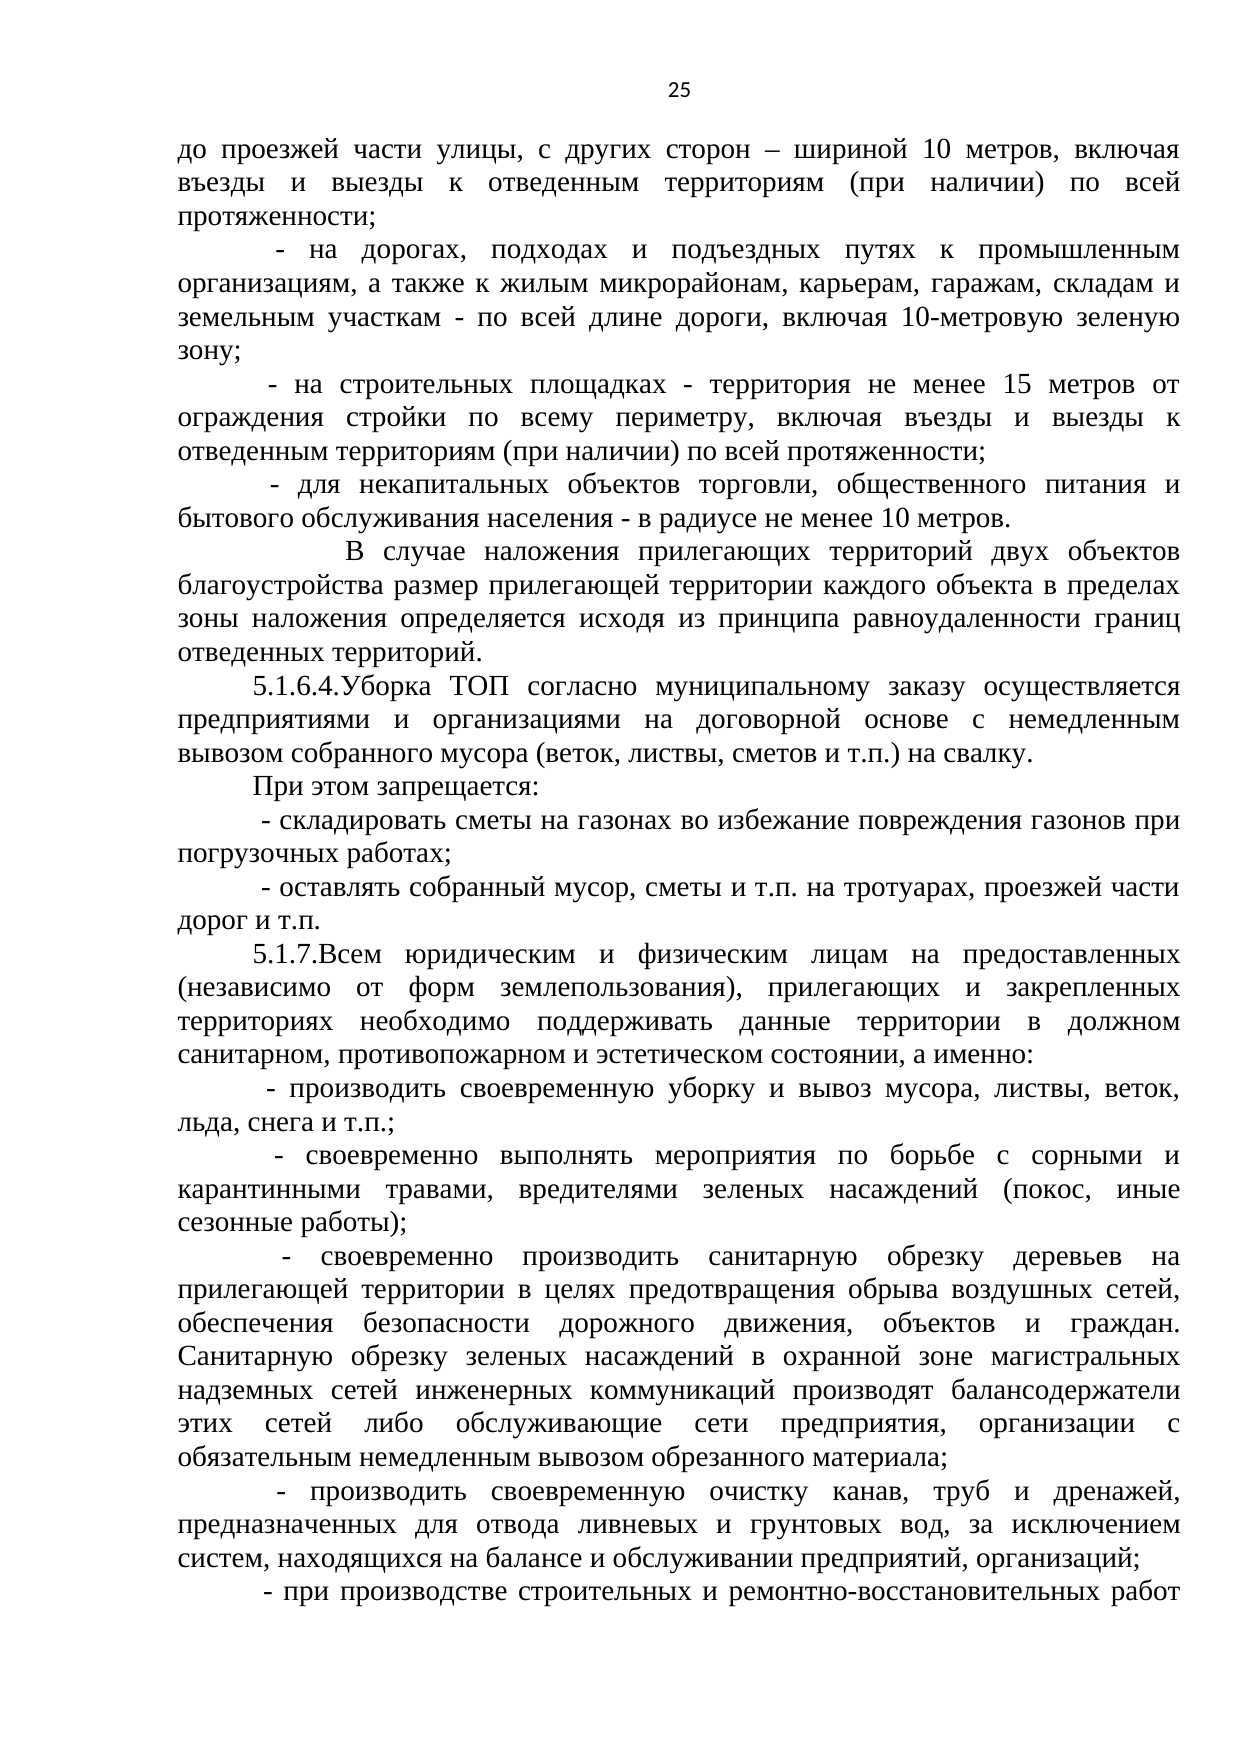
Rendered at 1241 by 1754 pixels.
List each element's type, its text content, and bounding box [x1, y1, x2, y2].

text 5.1.7.Всем юридическим и физическим лицам на предоставленных (независимо от форм землепользования), прилегающих и закрепленных территориях необходимо поддерживать данные территории в должном санитарном, противопожарном и эстетическом состоянии, а именно: [177, 936, 1181, 1070]
text - складировать сметы на газонах во избежание повреждения газонов при погрузочных работах; [177, 802, 1181, 869]
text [177, 1573, 1181, 1607]
text - для некапитальных объектов торговли, общественного питания и бытового обслуживания населения - в радиусе не менее 10 метров. [177, 466, 1181, 533]
text - оставлять собранный мусор, сметы и т.п. на тротуарах, проезжей части дорог и т.п. [177, 869, 1181, 936]
text - на дорогах, подходах и подъездных путях к промышленным организациям, а также к жилым микрорайонам, карьерам, гаражам, складам и земельным участкам - по всей длине дороги, включая 10-метровую зеленую зону; [177, 232, 1181, 366]
text - производить своевременную очистку канав, труб и дренажей, предназначенных для отвода ливневых и грунтовых вод, за исключением систем, находящихся на балансе и обслуживании предприятий, организаций; [177, 1473, 1181, 1573]
text - своевременно выполнять мероприятия по борьбе с сорными и карантинными травами, вредителями зеленых насаждений (покос, иные сезонные работы); [177, 1137, 1181, 1238]
text - своевременно производить санитарную обрезку деревьев на прилегающей территории в целях предотвращения обрыва воздушных сетей, обеспечения безопасности дорожного движения, объектов и граждан. Санитарную обрезку зеленых насаждений в охранной зоне магистральных надземных сетей инженерных коммуникаций производят балансодержатели этих сетей либо обслуживающие сети предприятия, организации с обязательным немедленным вывозом обрезанного материала; [177, 1238, 1181, 1473]
text - производить своевременную уборку и вывоз мусора, листвы, веток, льда, снега и т.п.; [177, 1070, 1181, 1137]
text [177, 131, 1181, 232]
text В случае наложения прилегающих территорий двух объектов благоустройства размер прилегающей территории каждого объекта в пределах зоны наложения определяется исходя из принципа равноудаленности границ отведенных территорий. [177, 533, 1181, 668]
text При этом запрещается: [177, 768, 1181, 802]
text 5.1.6.4.Уборка ТОП согласно муниципальному заказу осуществляется предприятиями и организациями на договорной основе с немедленным вывозом собранного мусора (веток, листвы, сметов и т.п.) на свалку. [177, 668, 1181, 768]
text - на строительных площадках - территория не менее 15 метров от ограждения стройки по всему периметру, включая въезды и выезды к отведенным территориям (при наличии) по всей протяженности; [177, 366, 1181, 466]
